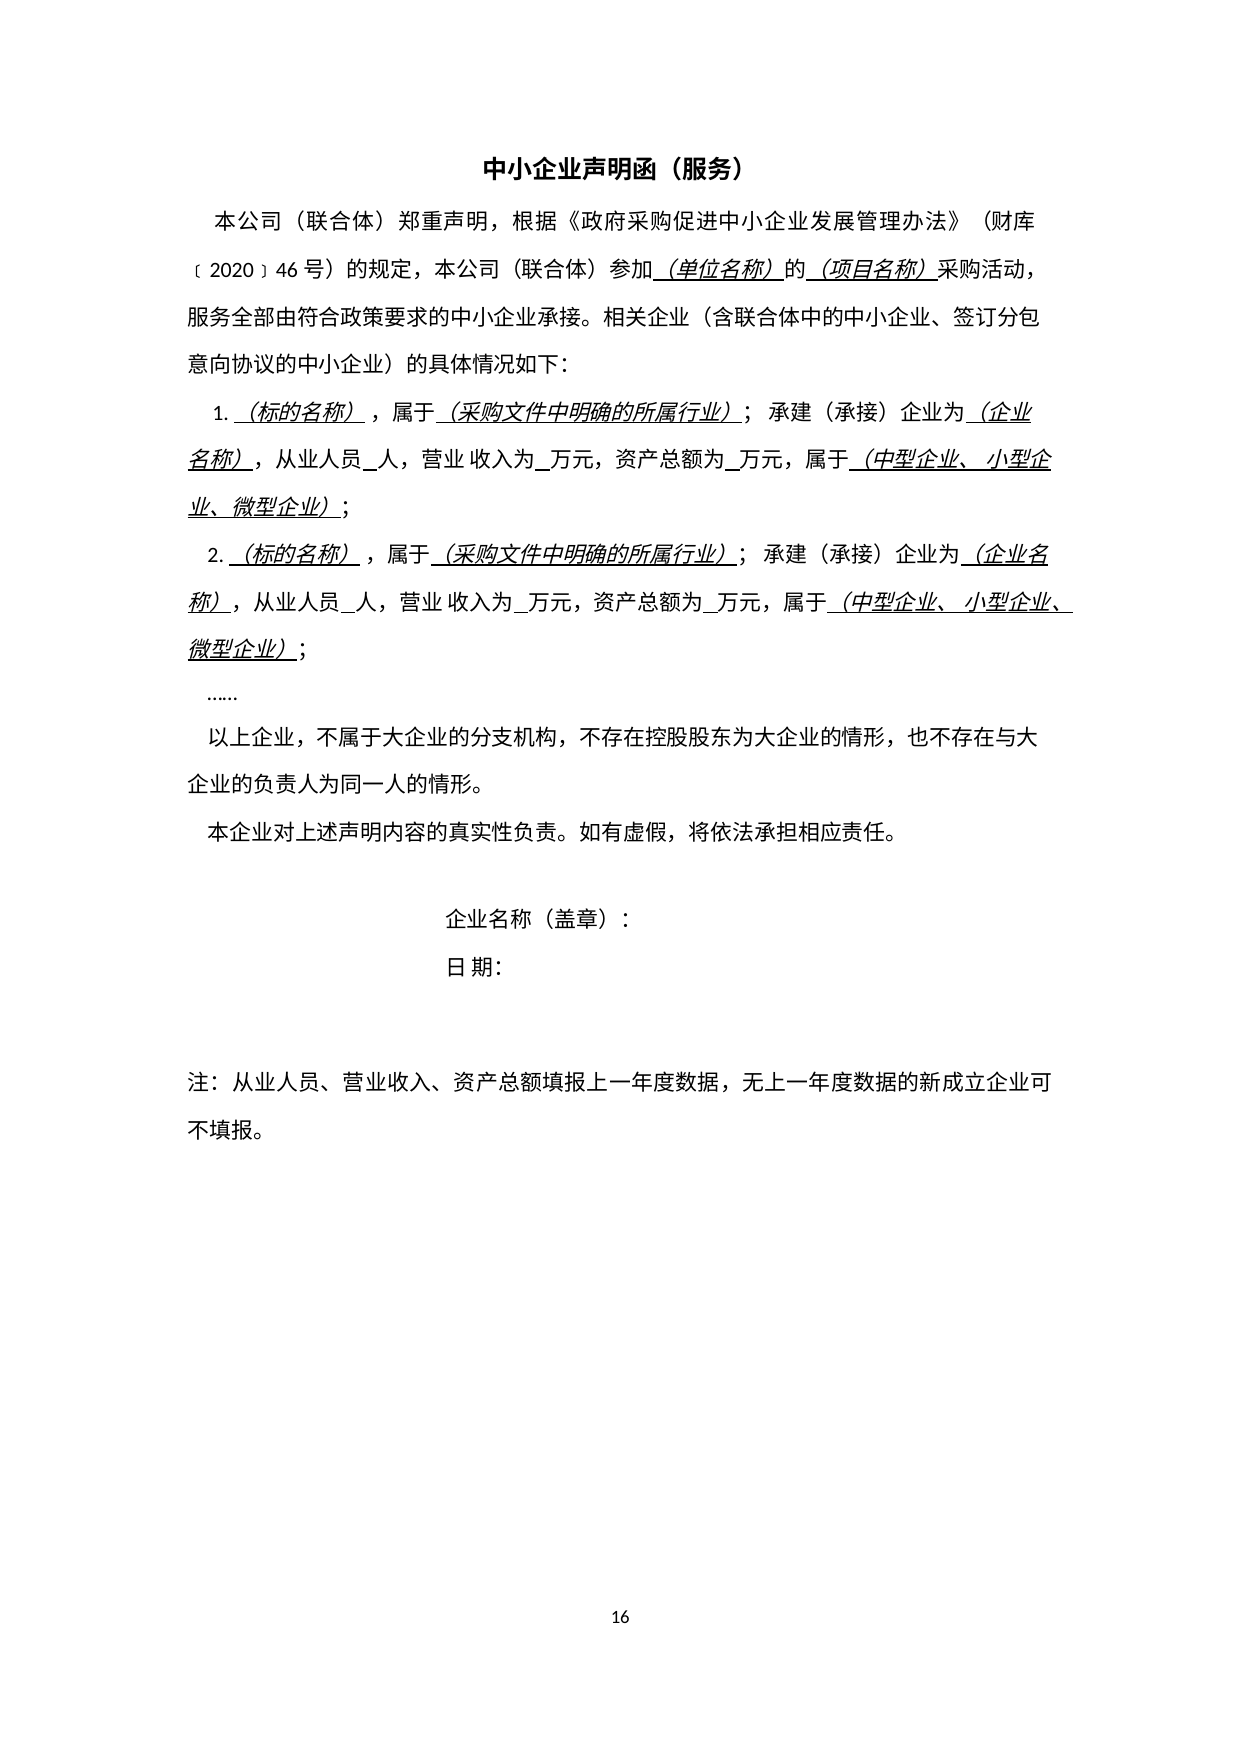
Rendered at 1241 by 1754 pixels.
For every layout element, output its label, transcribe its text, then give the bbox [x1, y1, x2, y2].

text …… [187, 679, 1053, 706]
text 企业名称（盖章）： [187, 902, 1053, 934]
text 1. （标的名称） ，属于（采购文件中明确的所属行业）； 承建（承接）企业为（企业名称），从业人员 人，营业 收入为 万元，资产总额为 万元，属于（中型企业、 小型企业、微型企业）； [187, 394, 1053, 521]
text 以上企业，不属于大企业的分支机构，不存在控股股东为大企业的情形，也不存在与大企业的负责人为同一人的情形。 [187, 719, 1053, 799]
text 中小企业声明函（服务） [187, 150, 1053, 186]
text 注：从业人员、营业收入、资产总额填报上一年度数据，无上一年度数据的新成立企业可不填报。4.10 残疾人福利性单位声明函 [187, 1065, 1053, 1144]
text 本公司（联合体）郑重声明，根据《政府采购促进中小企业发展管理办法》（财库﹝2020﹞46 号）的规定，本公司（联合体）参加（单位名称）的（项目名称）采购活动，服务全部由符合政策要求的中小企业承接。相关企业（含联合体中的中小企业、签订分包意向协议的中小企业）的具体情况如下： [187, 204, 1053, 379]
text 2. （标的名称） ，属于（采购文件中明确的所属行业）； 承建（承接）企业为（企业名称），从业人员 人，营业 收入为 万元，资产总额为 万元，属于（中型企业、 小型企业、微型企业）； [187, 537, 1053, 664]
text 日 期： [187, 949, 1053, 981]
text 本企业对上述声明内容的真实性负责。如有虚假，将依法承担相应责任。 [187, 814, 1053, 846]
